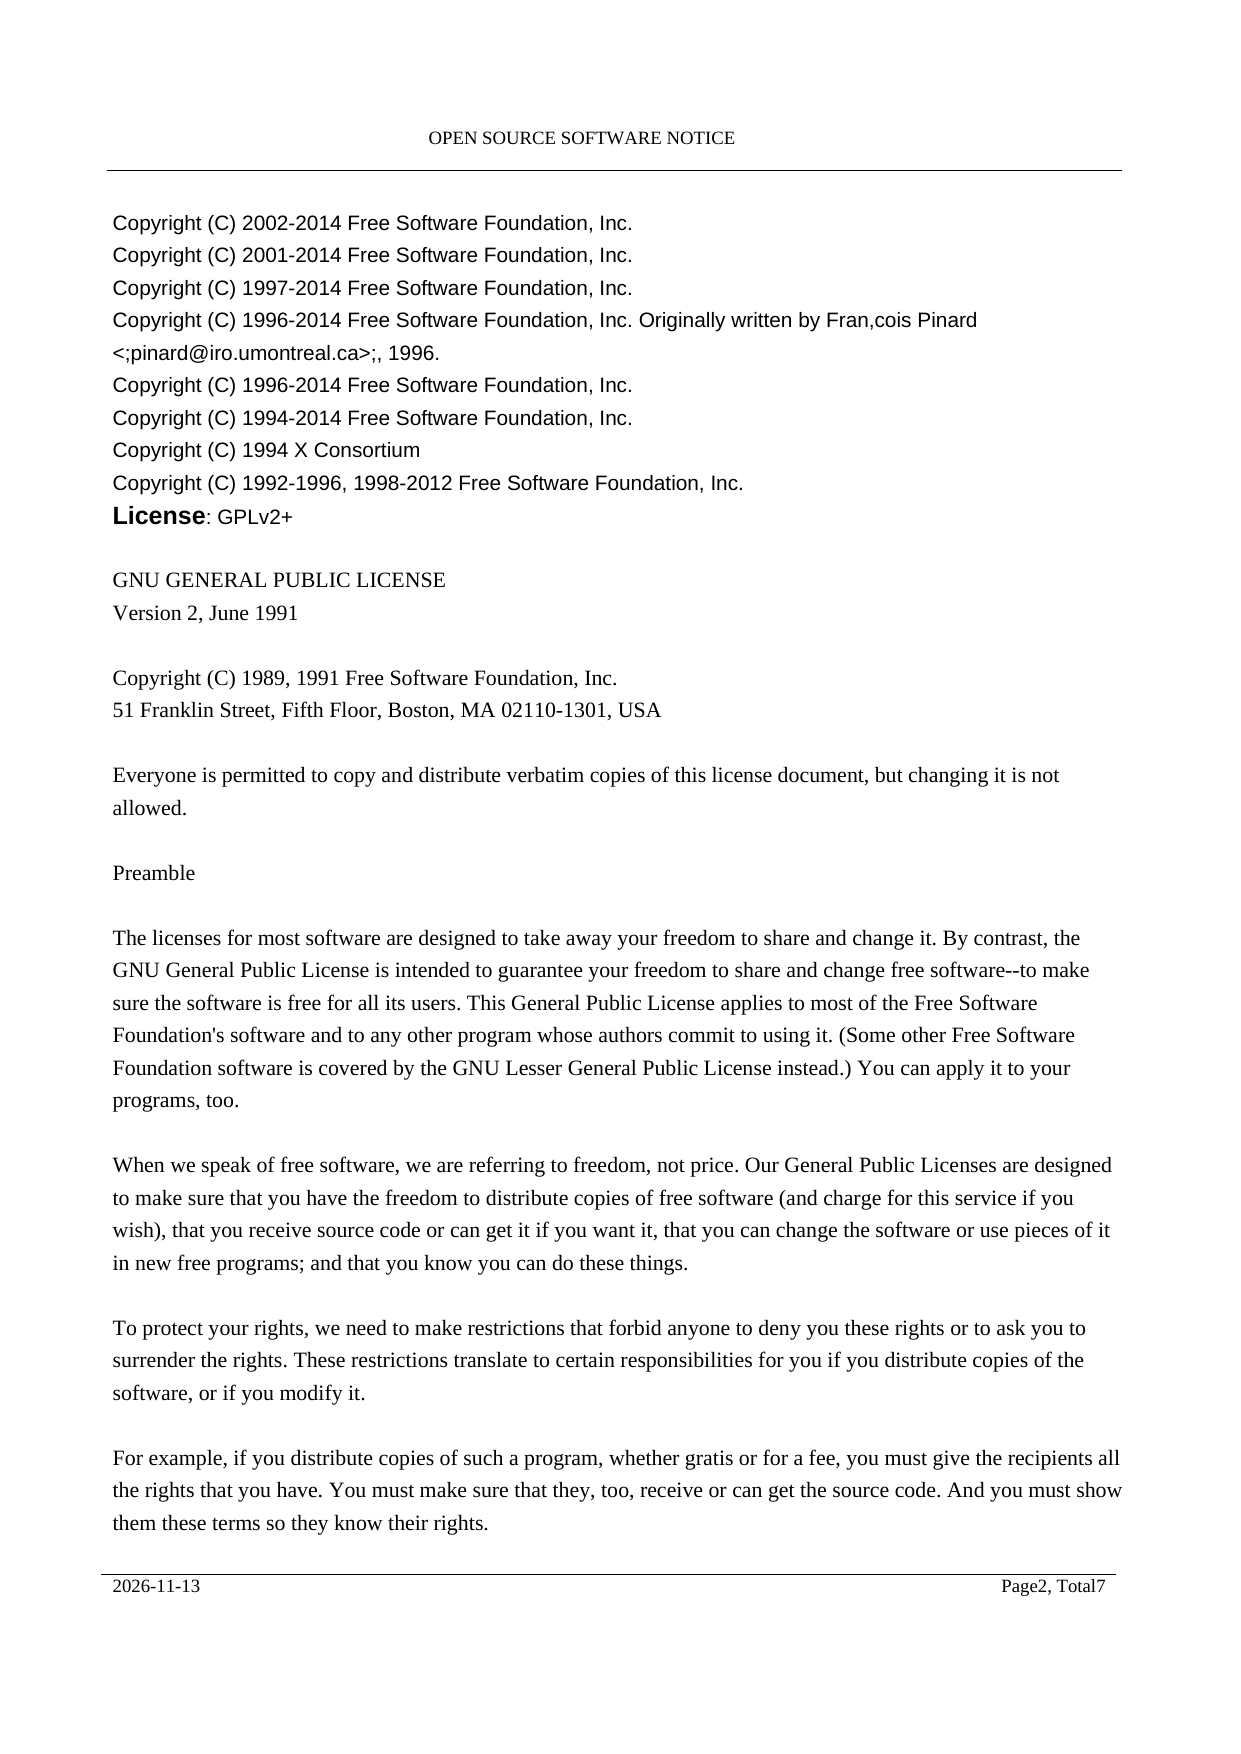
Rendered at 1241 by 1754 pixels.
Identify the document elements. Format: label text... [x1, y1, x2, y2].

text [112, 499, 1128, 1539]
text Copyright (C) 2001-2014 Free Software Foundation, Inc. [112, 239, 1128, 271]
text Copyright (C) 1997-2014 Free Software Foundation, Inc. [112, 271, 1128, 304]
text Copyright (C) 1994-2014 Free Software Foundation, Inc. [112, 401, 1128, 434]
text Copyright (C) 1994 X Consortium [112, 434, 1128, 466]
text Copyright (C) 1996-2014 Free Software Foundation, Inc. Originally written by Fran,cois Pinard <;pinard@iro.umontreal.ca>;, 1996. [112, 304, 1128, 369]
text Copyright (C) 1996-2014 Free Software Foundation, Inc. [112, 369, 1128, 401]
text Copyright (C) 2002-2014 Free Software Foundation, Inc. [112, 206, 1128, 239]
text Copyright (C) 1992-1996, 1998-2012 Free Software Foundation, Inc. [112, 466, 1128, 499]
